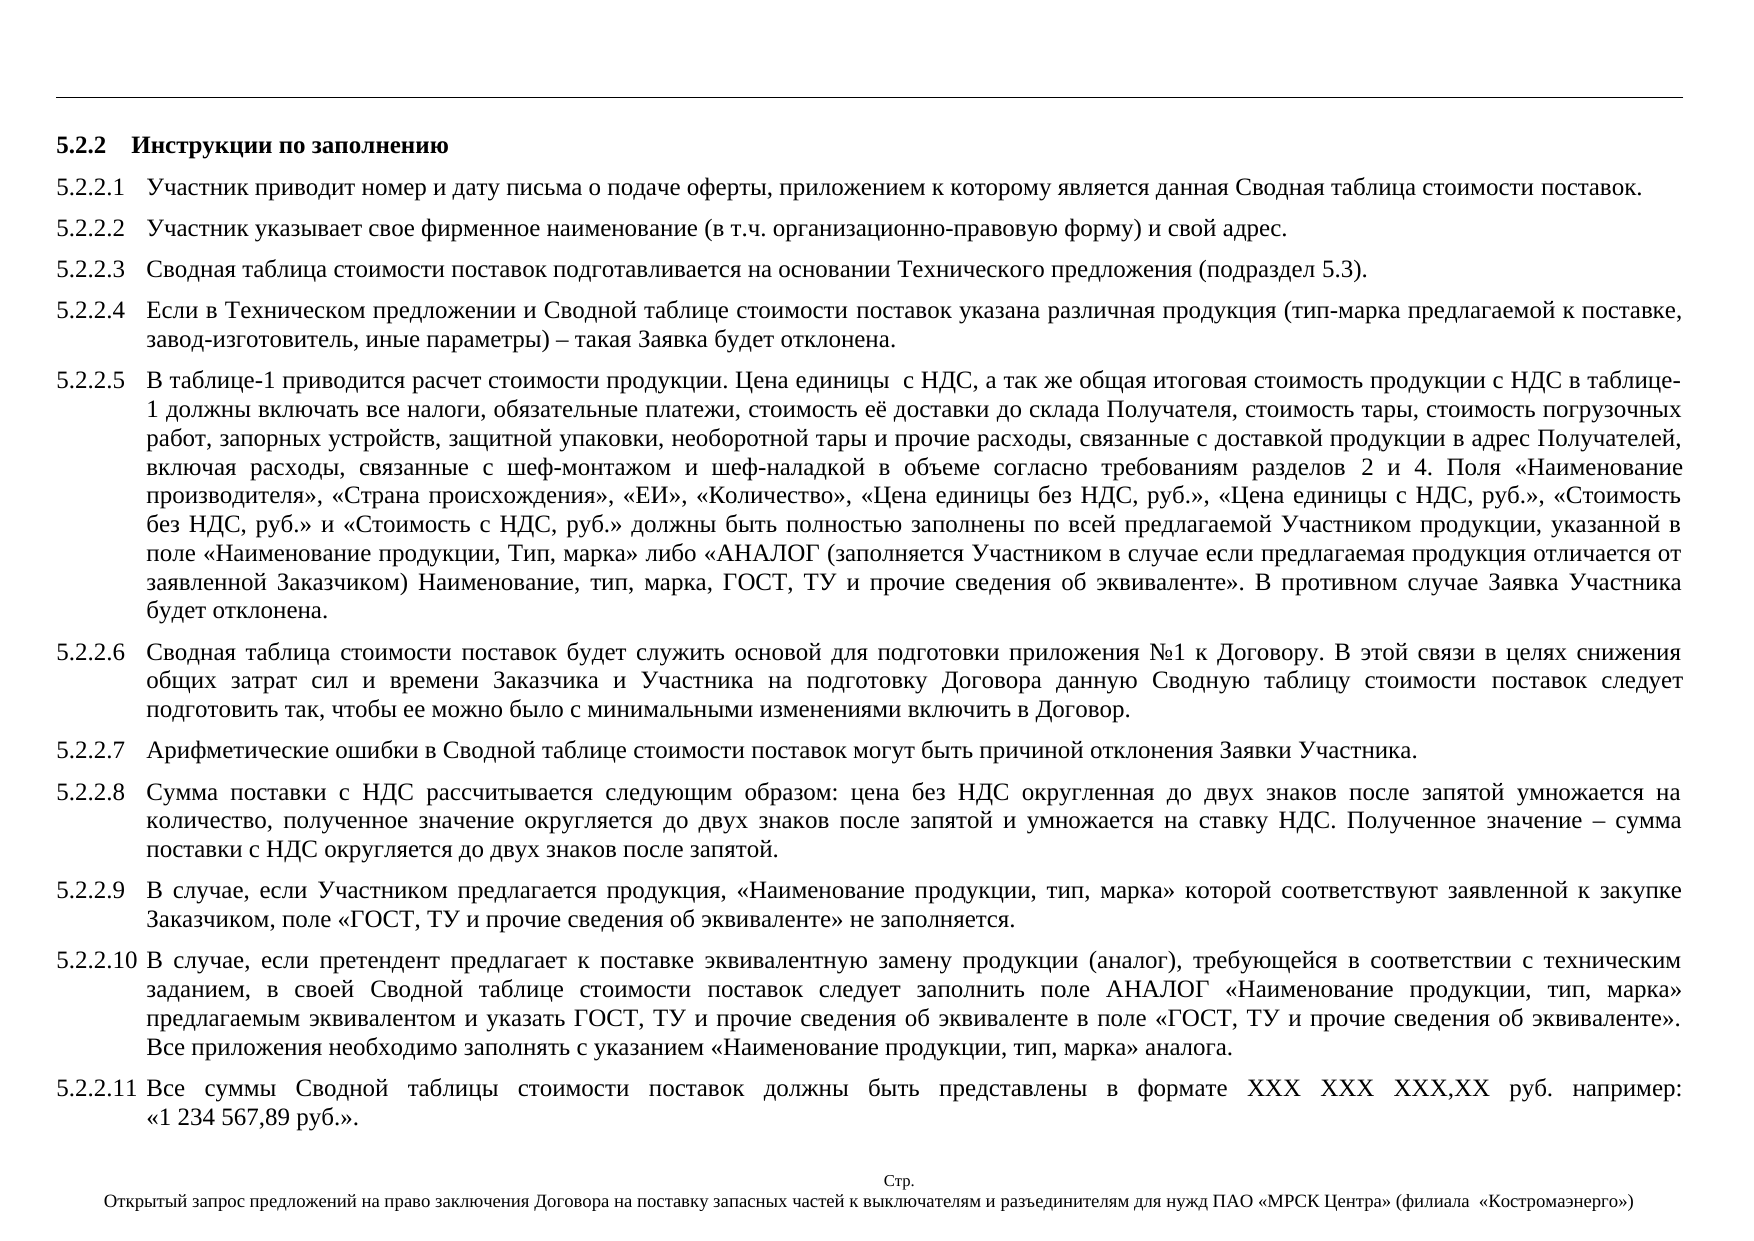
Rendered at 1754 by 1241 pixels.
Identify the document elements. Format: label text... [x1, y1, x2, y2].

list Если в Техническом предложении и Сводной таблице стоимости поставок указана различная продукция (тип-марка предлагаемой к поставке, завод-изготовитель, иные параметры) – такая Заявка будет отклонена. [56, 296, 1683, 353]
list В таблице-1 приводится расчет стоимости продукции. Цена единицы с НДС, а так же общая итоговая стоимость продукции с НДС в таблице-1 должны включать все налоги, обязательные платежи, стоимость её доставки до склада Получателя, стоимость тары, стоимость погрузочных работ, запорных устройств, защитной упаковки, необоротной тары и прочие расходы, связанные с доставкой продукции в адрес Получателей, включая расходы, связанные с шеф-монтажом и шеф-наладкой в объеме согласно требованиям разделов 2 и 4. Поля «Наименование производителя», «Страна происхождения», «ЕИ», «Количество», «Цена единицы без НДС, руб.», «Цена единицы с НДС, руб.», «Стоимость без НДС, руб.» и «Стоимость с НДС, руб.» должны быть полностью заполнены по всей предлагаемой Участником продукции, указанной в поле «Наименование продукции, Тип, марка» либо «АНАЛОГ (заполняется Участником в случае если предлагаемая продукция отличается от заявленной Заказчиком) Наименование, тип, марка, ГОСТ, ТУ и прочие сведения об эквиваленте». В противном случае Заявка Участника будет отклонена. [56, 366, 1683, 624]
list Сумма поставки с НДС рассчитывается следующим образом: цена без НДС округленная до двух знаков после запятой умножается на количество, полученное значение округляется до двух знаков после запятой и умножается на ставку НДС. Полученное значение – сумма поставки с НДС округляется до двух знаков после запятой. [56, 777, 1683, 863]
list Сводная таблица стоимости поставок подготавливается на основании Технического предложения (подраздел 5.3). [56, 254, 1683, 283]
list В случае, если претендент предлагает к поставке эквивалентную замену продукции (аналог), требующейся в соответствии с техническим заданием, в своей Сводной таблице стоимости поставок следует заполнить поле АНАЛОГ «Наименование продукции, тип, марка» предлагаемым эквивалентом и указать ГОСТ, ТУ и прочие сведения об эквиваленте в поле «ГОСТ, ТУ и прочие сведения об эквиваленте». Все приложения необходимо заполнять с указанием «Наименование продукции, тип, марка» аналога. [56, 946, 1683, 1061]
list В случае, если Участником предлагается продукция, «Наименование продукции, тип, марка» которой соответствуют заявленной к закупке Заказчиком, поле «ГОСТ, ТУ и прочие сведения об эквиваленте» не заполняется. [56, 876, 1683, 933]
list Арифметические ошибки в Сводной таблице стоимости поставок могут быть причиной отклонения Заявки Участника. [56, 736, 1683, 764]
list Все суммы Сводной таблицы стоимости поставок должны быть представлены в формате XXX XXX XXX,XX руб. например: «1 234 567,89 руб.». [56, 1073, 1683, 1131]
list Участник приводит номер и дату письма о подаче оферты, приложением к которому является данная Сводная таблица стоимости поставок. [56, 172, 1683, 201]
subtitle Инструкции по заполнению [56, 131, 1683, 159]
list Сводная таблица стоимости поставок будет служить основой для подготовки приложения №1 к Договору. В этой связи в целях снижения общих затрат сил и времени Заказчика и Участника на подготовку Договора данную Сводную таблицу стоимости поставок следует подготовить так, чтобы ее можно было с минимальными изменениями включить в Договор. [56, 637, 1683, 723]
list Участник указывает свое фирменное наименование (в т.ч. организационно-правовую форму) и свой адрес. [56, 213, 1683, 242]
